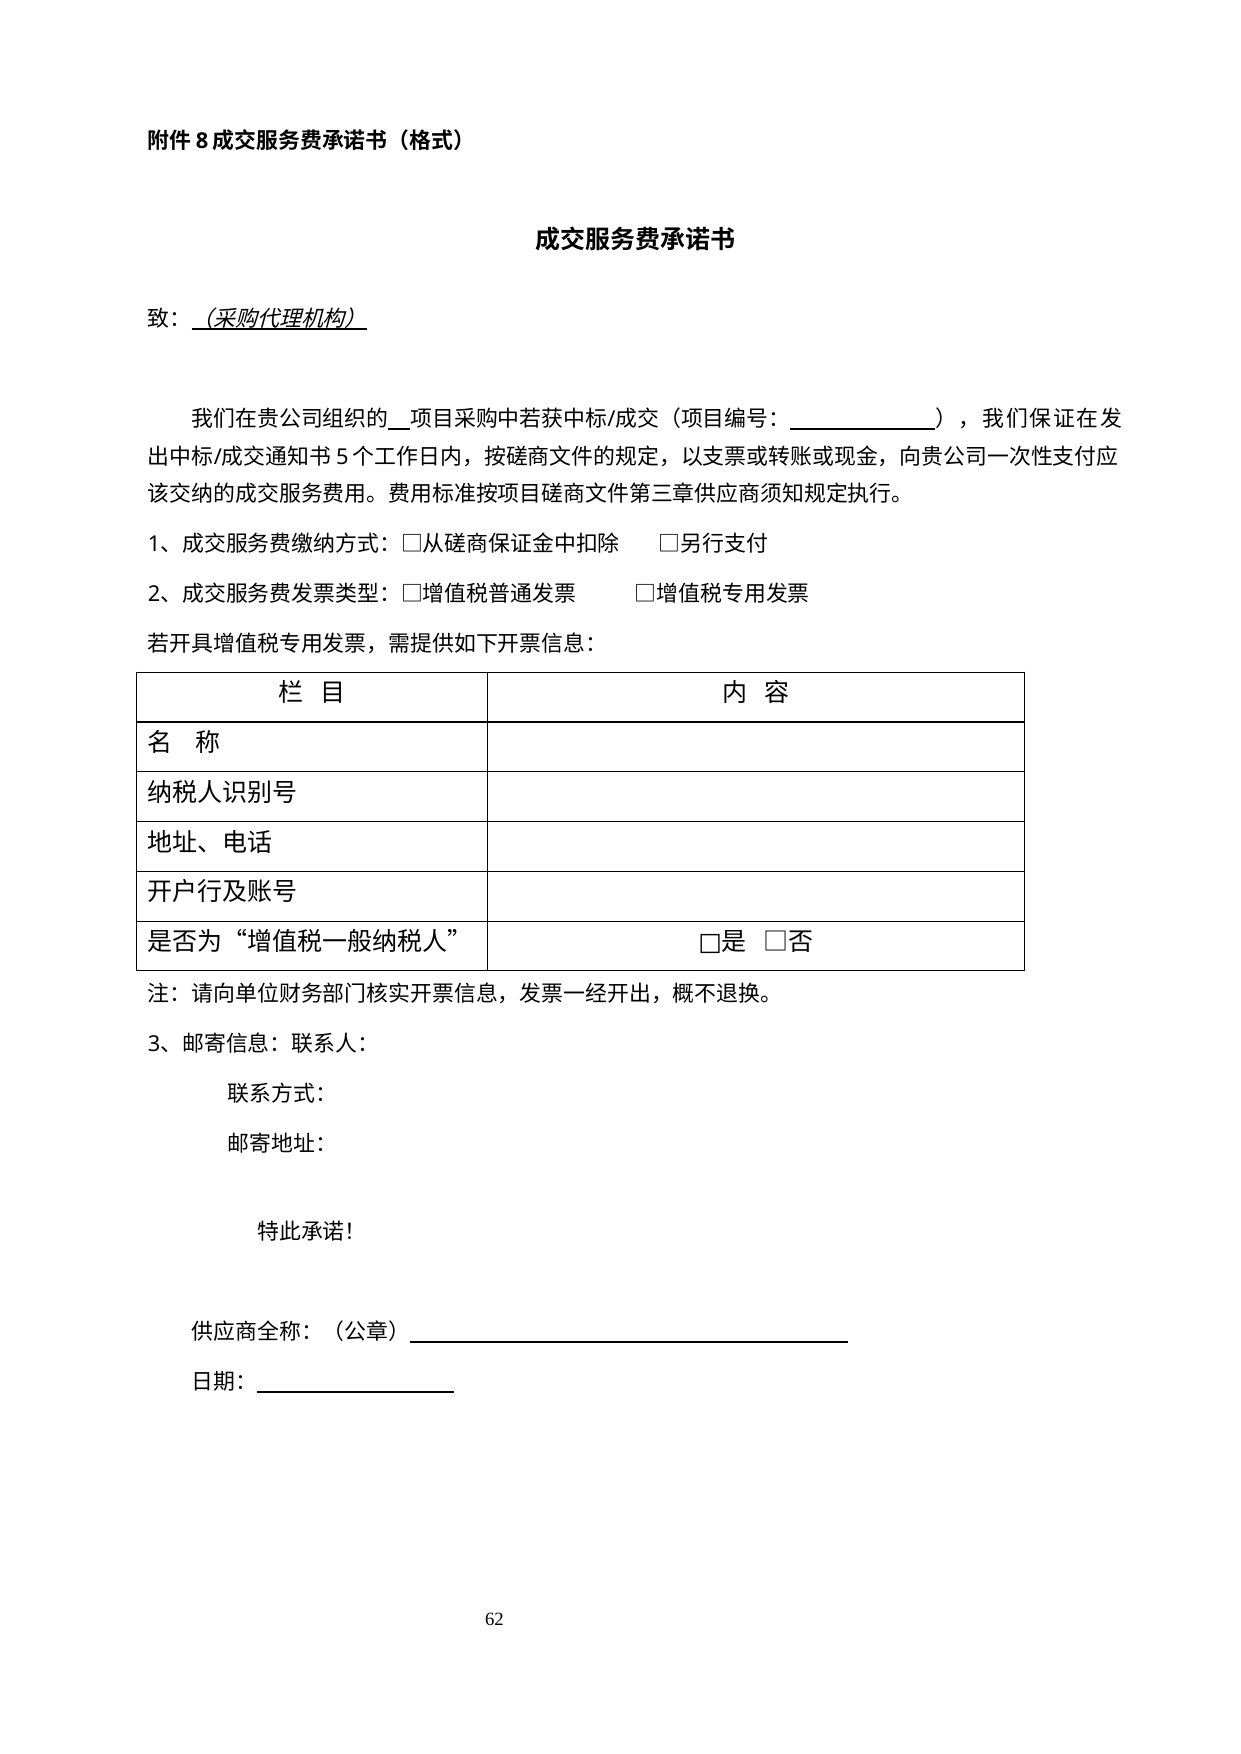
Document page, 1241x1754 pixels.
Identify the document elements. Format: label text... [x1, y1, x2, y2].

text 成交服务费承诺书 [148, 218, 1122, 256]
text 日期： [148, 1359, 1122, 1397]
table_cell [488, 822, 1024, 871]
text 供应商全称：（公章） [148, 1309, 1122, 1347]
text 我们在贵公司组织的 项目采购中若获中标/成交（项目编号： ），我们保证在发出中标/成交通知书5个工作日内，按磋商文件的规定，以支票或转账或现金，向贵公司一次性支付应该交纳的成交服务费用。费用标准按项目磋商文件第三章供应商须知规定执行。 [148, 397, 1122, 509]
table_header 内 容 [488, 673, 1024, 721]
table_cell 是否为“增值税一般纳税人” [137, 922, 487, 970]
text 注：请向单位财务部门核实开票信息，发票一经开出，概不退换。 [148, 971, 1122, 1009]
table_cell 开户行及账号 [137, 872, 487, 921]
table_cell [488, 723, 1024, 771]
table_cell [488, 772, 1024, 821]
table_cell 名 称 [137, 723, 487, 771]
text 若开具增值税专用发票，需提供如下开票信息： [148, 622, 1122, 659]
table_cell [488, 872, 1024, 921]
table_header 栏 目 [137, 673, 487, 721]
text 1、成交服务费缴纳方式：□从磋商保证金中扣除 □另行支付 [148, 522, 1122, 559]
text 特此承诺！ [148, 1209, 1122, 1247]
table_cell 纳税人识别号 [137, 772, 487, 821]
text 联系方式： [148, 1071, 1122, 1109]
text 3、邮寄信息：联系人： [148, 1021, 1122, 1059]
text 邮寄地址： [148, 1121, 1122, 1159]
text 致：（采购代理机构） [148, 297, 1122, 334]
table_cell 地址、电话 [137, 822, 487, 871]
text 2、成交服务费发票类型：□增值税普通发票 □增值税专用发票 [148, 572, 1122, 609]
table_cell □是 □否 [488, 922, 1024, 970]
text 附件8成交服务费承诺书（格式） [147, 118, 1122, 156]
